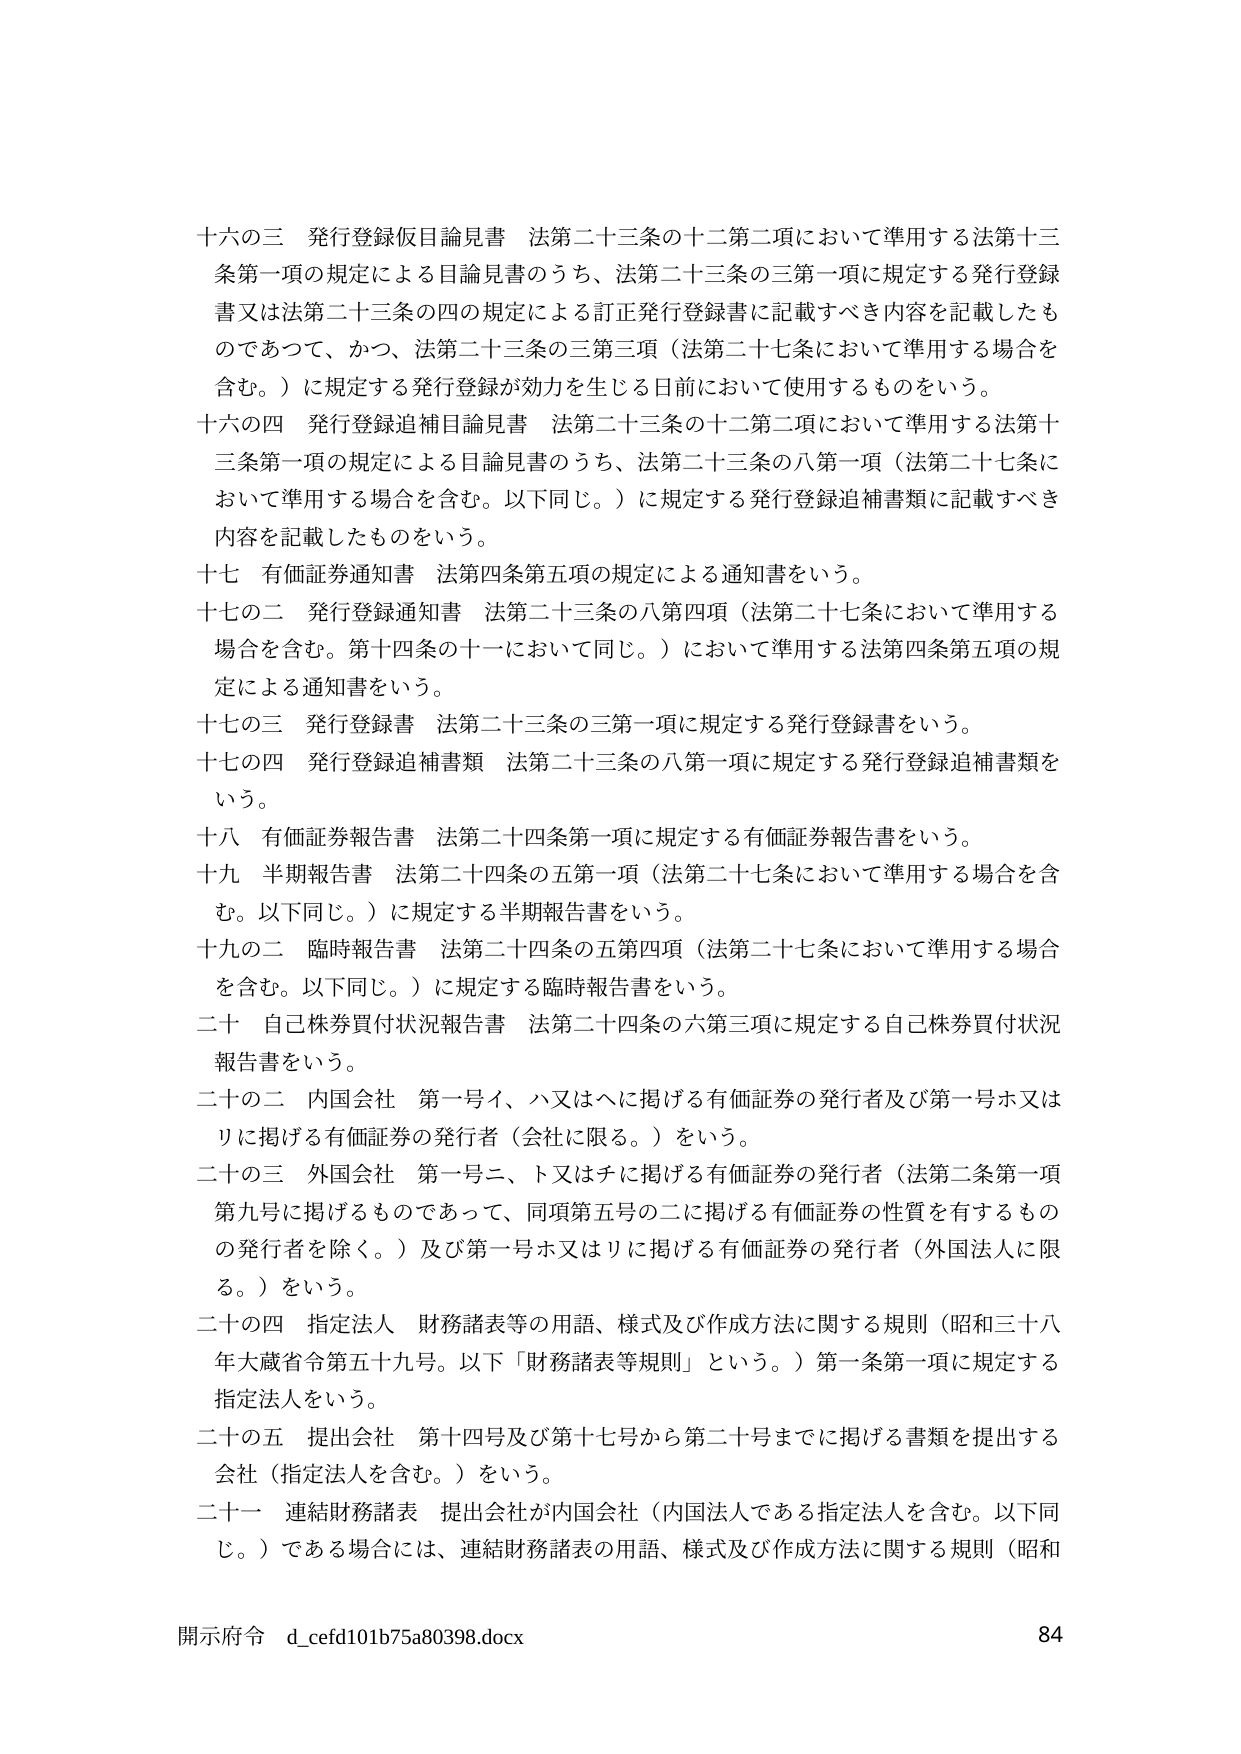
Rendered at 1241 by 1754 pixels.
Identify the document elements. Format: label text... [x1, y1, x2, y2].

text 二十の四 指定法人 財務諸表等の用語、様式及び作成方法に関する規則（昭和三十八年大蔵省令第五十九号。以下「財務諸表等規則」という。）第一条第一項に規定する指定法人をいう。 [196, 1304, 1063, 1417]
text 十七 有価証券通知書 法第四条第五項の規定による通知書をいう。 [196, 554, 1063, 592]
text 二十の二 内国会社 第一号イ、ハ又はヘに掲げる有価証券の発行者及び第一号ホ又はリに掲げる有価証券の発行者（会社に限る。）をいう。 [196, 1079, 1063, 1154]
text 十八 有価証券報告書 法第二十四条第一項に規定する有価証券報告書をいう。 [196, 817, 1063, 854]
text 二十 自己株券買付状況報告書 法第二十四条の六第三項に規定する自己株券買付状況報告書をいう。 [196, 1004, 1063, 1079]
text 十七の三 発行登録書 法第二十三条の三第一項に規定する発行登録書をいう。 [196, 704, 1063, 742]
text 十九の二 臨時報告書 法第二十四条の五第四項（法第二十七条において準用する場合を含む。以下同じ。）に規定する臨時報告書をいう。 [196, 929, 1063, 1004]
text 十六の三 発行登録仮目論見書 法第二十三条の十二第二項において準用する法第十三条第一項の規定による目論見書のうち、法第二十三条の三第一項に規定する発行登録書又は法第二十三条の四の規定による訂正発行登録書に記載すべき内容を記載したものであつて、かつ、法第二十三条の三第三項（法第二十七条において準用する場合を含む。）に規定する発行登録が効力を生じる日前において使用するものをいう。 [196, 217, 1063, 404]
text 十九 半期報告書 法第二十四条の五第一項（法第二十七条において準用する場合を含む。以下同じ。）に規定する半期報告書をいう。 [196, 854, 1063, 929]
text 十六の四 発行登録追補目論見書 法第二十三条の十二第二項において準用する法第十三条第一項の規定による目論見書のうち、法第二十三条の八第一項（法第二十七条において準用する場合を含む。以下同じ。）に規定する発行登録追補書類に記載すべき内容を記載したものをいう。 [196, 404, 1063, 554]
text 十七の四 発行登録追補書類 法第二十三条の八第一項に規定する発行登録追補書類をいう。 [196, 742, 1063, 817]
text 二十の三 外国会社 第一号ニ、ト又はチに掲げる有価証券の発行者（法第二条第一項第九号に掲げるものであって、同項第五号の二に掲げる有価証券の性質を有するものの発行者を除く。）及び第一号ホ又はリに掲げる有価証券の発行者（外国法人に限る。）をいう。 [196, 1154, 1063, 1304]
text 二十の五 提出会社 第十四号及び第十七号から第二十号までに掲げる書類を提出する会社（指定法人を含む。）をいう。 [196, 1417, 1063, 1492]
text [196, 1492, 1063, 1567]
text 十七の二 発行登録通知書 法第二十三条の八第四項（法第二十七条において準用する場合を含む。第十四条の十一において同じ。）において準用する法第四条第五項の規定による通知書をいう。 [196, 592, 1063, 704]
